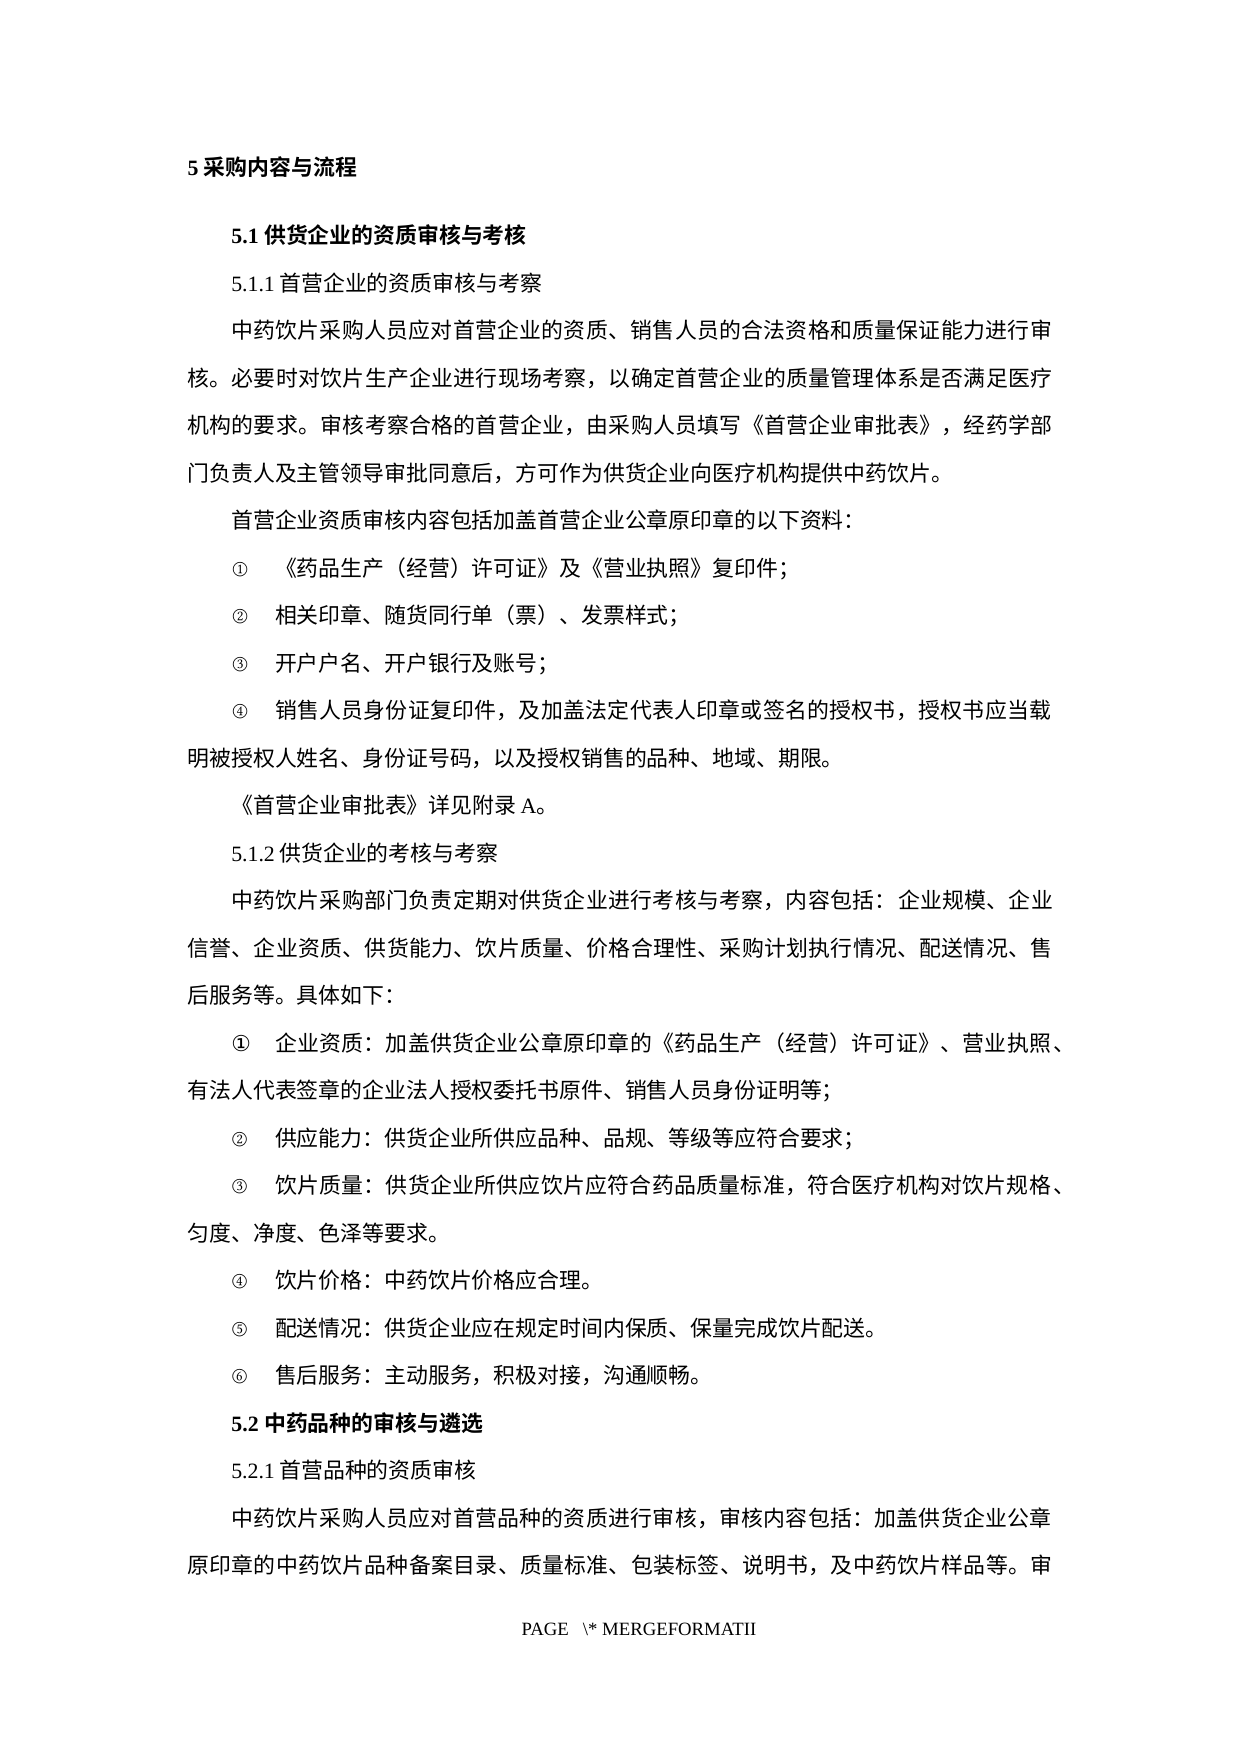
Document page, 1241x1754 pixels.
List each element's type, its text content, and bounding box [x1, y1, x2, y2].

list 销售人员身份证复印件，及加盖法定代表人印章或签名的授权书，授权书应当载明被授权人姓名、身份证号码，以及授权销售的品种、地域、期限。 [187, 693, 1053, 772]
subtitle 5.1 供货企业的资质审核与考核 [187, 218, 1053, 250]
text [187, 1501, 1053, 1580]
text 首营企业资质审核内容包括加盖首营企业公章原印章的以下资料： [187, 503, 1053, 535]
text 中药饮片采购人员应对首营企业的资质、销售人员的合法资格和质量保证能力进行审核。必要时对饮片生产企业进行现场考察，以确定首营企业的质量管理体系是否满足医疗机构的要求。审核考察合格的首营企业，由采购人员填写《首营企业审批表》，经药学部门负责人及主管领导审批同意后，方可作为供货企业向医疗机构提供中药饮片。 [187, 313, 1053, 487]
text 5.1.1首营企业的资质审核与考察 [187, 266, 1053, 297]
list 饮片价格：中药饮片价格应合理。 [187, 1263, 1053, 1295]
list 饮片质量：供货企业所供应饮片应符合药品质量标准，符合医疗机构对饮片规格、匀度、净度、色泽等要求。 [187, 1168, 1053, 1248]
list 企业资质：加盖供货企业公章原印章的《药品生产（经营）许可证》、营业执照、有法人代表签章的企业法人授权委托书原件、销售人员身份证明等； [187, 1026, 1053, 1105]
text 中药饮片采购部门负责定期对供货企业进行考核与考察，内容包括：企业规模、企业信誉、企业资质、供货能力、饮片质量、价格合理性、采购计划执行情况、配送情况、售后服务等。具体如下： [187, 883, 1053, 1010]
list 开户户名、开户银行及账号； [187, 646, 1053, 677]
subtitle 5 采购内容与流程 [187, 150, 1053, 182]
list 供应能力：供货企业所供应品种、品规、等级等应符合要求； [187, 1121, 1053, 1153]
subtitle 5.2 中药品种的审核与遴选 [187, 1406, 1053, 1438]
text 5.1.2供货企业的考核与考察 [187, 836, 1053, 867]
list 《首营企业审批表》详见附录A。 [232, 788, 1053, 820]
list 配送情况：供货企业应在规定时间内保质、保量完成饮片配送。 [187, 1311, 1053, 1343]
list 《药品生产（经营）许可证》及《营业执照》复印件； [187, 551, 1053, 582]
text 5.2.1首营品种的资质审核 [187, 1453, 1053, 1485]
list 售后服务：主动服务，积极对接，沟通顺畅。 [187, 1358, 1053, 1390]
list 相关印章、随货同行单（票）、发票样式； [187, 598, 1053, 630]
